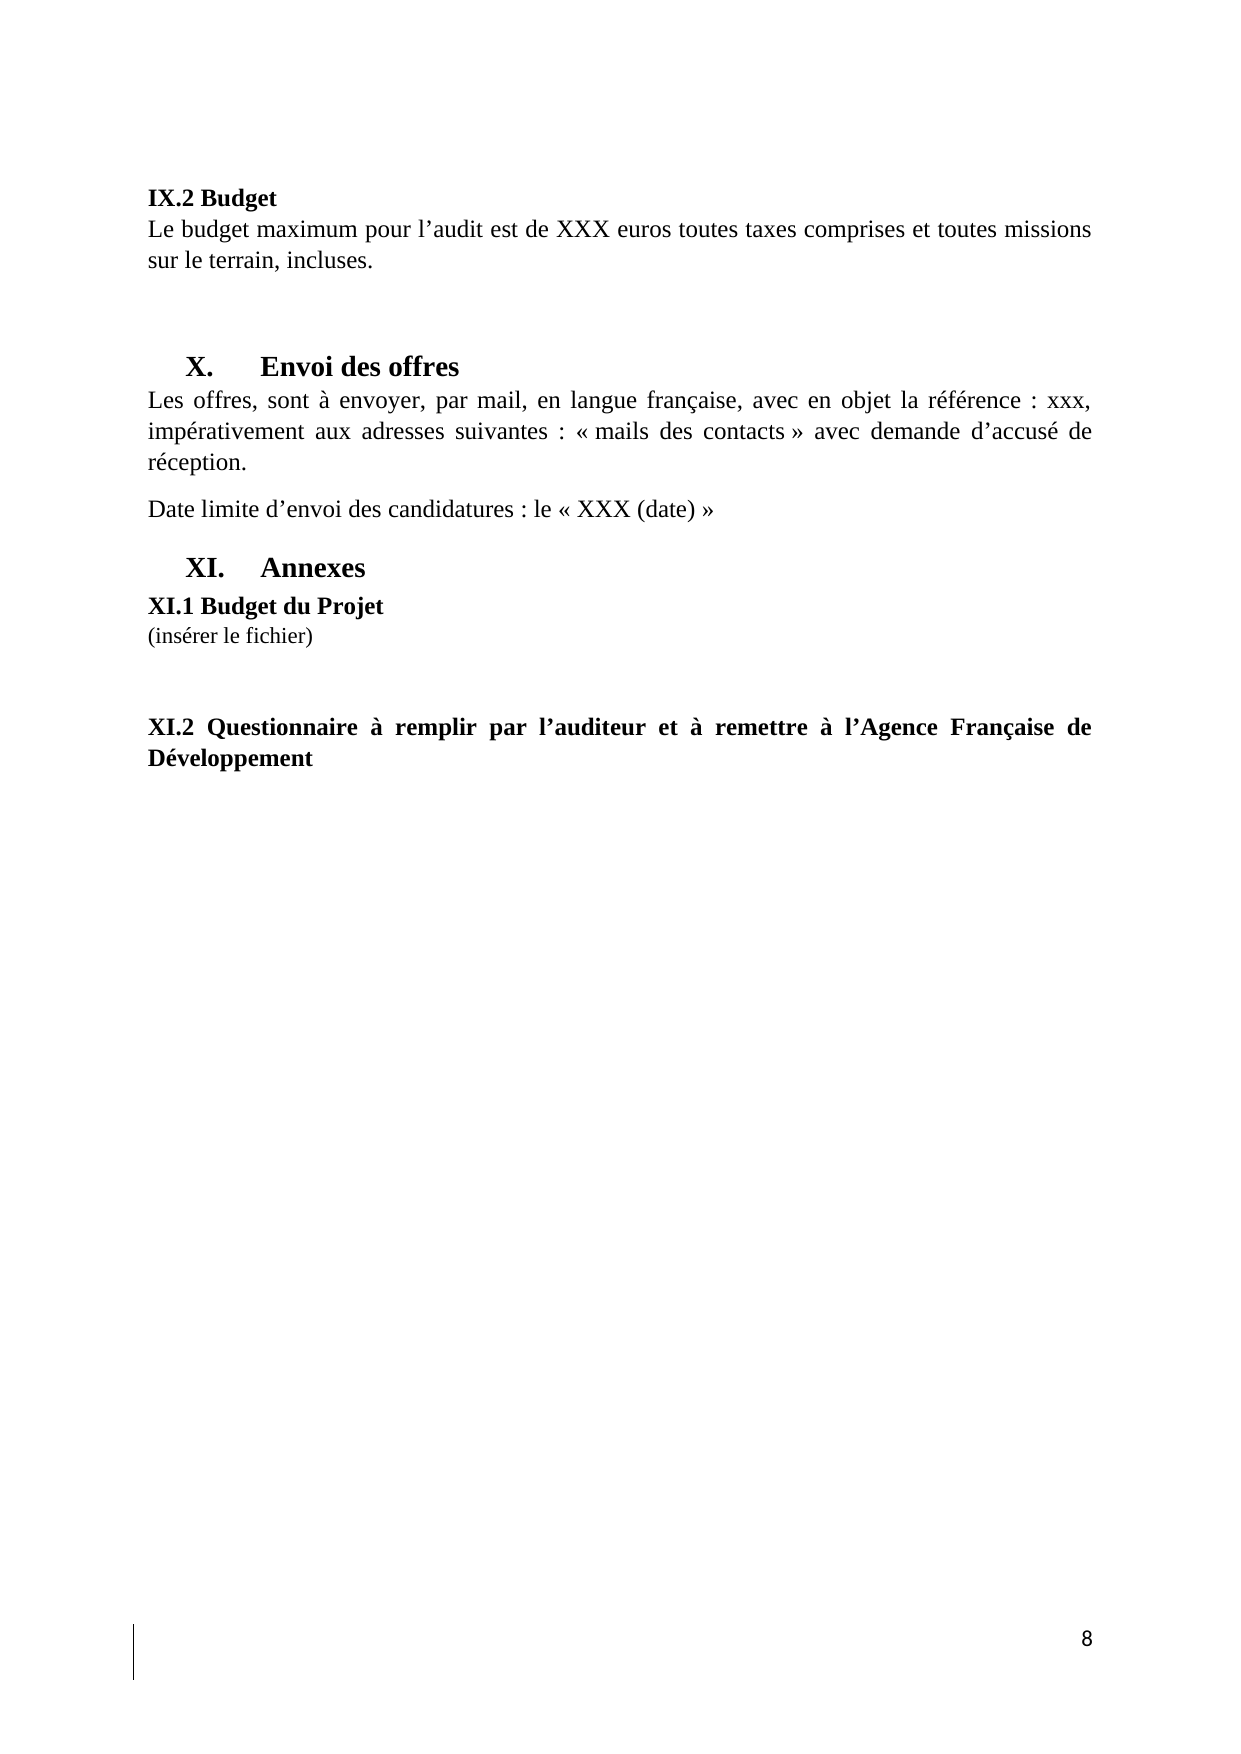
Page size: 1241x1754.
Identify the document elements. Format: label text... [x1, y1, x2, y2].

text Date limite d’envoi des candidatures : le « XXX (date) » [148, 494, 1093, 523]
subtitle XI.1 Budget du Projet [148, 591, 1093, 620]
subtitle IX.2 Budget [148, 183, 1093, 212]
subtitle Annexes [185, 551, 1093, 584]
text (insérer le fichier) [148, 622, 1093, 648]
text Le budget maximum pour l’audit est de XXX euros toutes taxes comprises et toutes missions sur le terrain, incluses. [148, 214, 1093, 274]
subtitle XI.2 Questionnaire à remplir par l’auditeur et à remettre à l’Agence Française de Développement [148, 712, 1093, 772]
text Les offres, sont à envoyer, par mail, en langue française, avec en objet la référence : xxx, impérativement aux adresses suivantes : « mails des contacts » avec demande d’accusé de réception. [148, 385, 1093, 476]
subtitle Envoi des offres [185, 349, 1093, 382]
